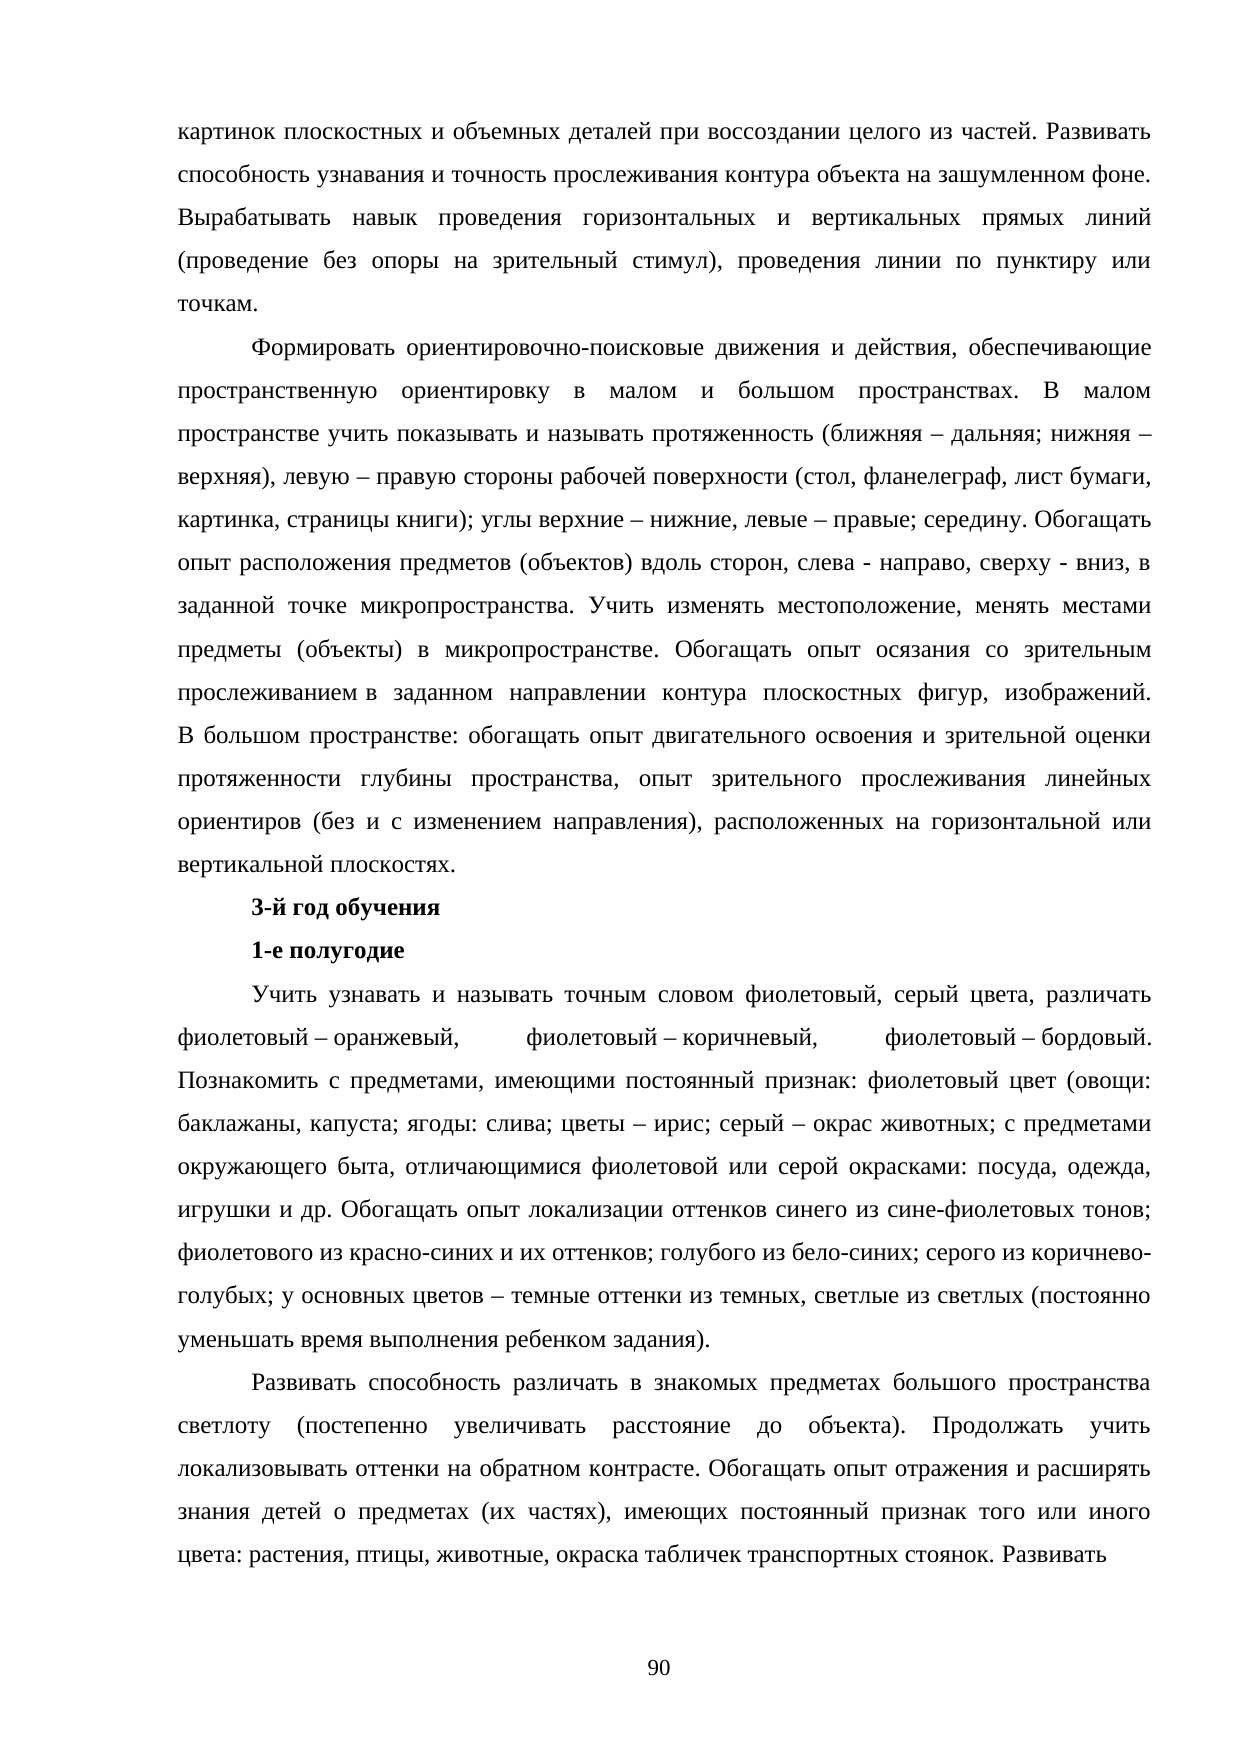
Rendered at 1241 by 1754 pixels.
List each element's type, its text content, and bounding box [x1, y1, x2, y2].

text Формировать ориентировочно-поисковые движения и действия, обеспечивающие пространственную ориентировку в малом и большом пространствах. В малом пространстве учить показывать и называть протяженность (ближняя – дальняя; нижняя – верхняя), левую – правую стороны рабочей поверхности (стол, фланелеграф, лист бумаги, картинка, страницы книги); углы верхние – нижние, левые – правые; середину. Обогащать опыт расположения предметов (объектов) вдоль сторон, слева - направо, сверху - вниз, в заданной точке микропространства. Учить изменять местоположение, менять местами предметы (объекты) в микропространстве. Обогащать опыт осязания со зрительным прослеживанием в заданном направлении контура плоскостных фигур, изображений. В большом пространстве: обогащать опыт двигательного освоения и зрительной оценки протяженности глубины пространства, опыт зрительного прослеживания линейных ориентиров (без и с изменением направления), расположенных на горизонтальной или вертикальной плоскостях. [177, 332, 1152, 878]
subtitle 3-й год обучения 1-е полугодие [251, 892, 440, 964]
text Учить узнавать и называть точным словом фиолетовый, серый цвета, различать фиолетовый – оранжевый, фиолетовый – коричневый, фиолетовый – бордовый. Познакомить с предметами, имеющими постоянный признак: фиолетовый цвет (овощи: баклажаны, капуста; ягоды: слива; цветы – ирис; серый – окрас животных; с предметами окружающего быта, отличающимися фиолетовой или серой окрасками: посуда, одежда, игрушки и др. Обогащать опыт локализации оттенков синего из сине-фиолетовых тонов; фиолетового из красно-синих и их оттенков; голубого из бело-синих; серого из коричнево-голубых; у основных цветов – темные оттенки из темных, светлые из светлых (постоянно уменьшать время выполнения ребенком задания). [177, 979, 1152, 1352]
text Развивать способность различать в знакомых предметах большого пространства светлоту (постепенно увеличивать расстояние до объекта). Продолжать учить локализовывать оттенки на обратном контрасте. Обогащать опыт отражения и расширять знания детей о предметах (их частях), имеющих постоянный признак того или иного цвета: растения, птицы, животные, окраска табличек транспортных стоянок. Развивать [177, 1367, 1152, 1568]
text картинок плоскостных и объемных деталей при воссоздании целого из частей. Развивать способность узнавания и точность прослеживания контура объекта на зашумленном фоне. Вырабатывать навык проведения горизонтальных и вертикальных прямых линий (проведение без опоры на зрительный стимул), проведения линии по пунктиру или точкам. [177, 116, 1152, 317]
